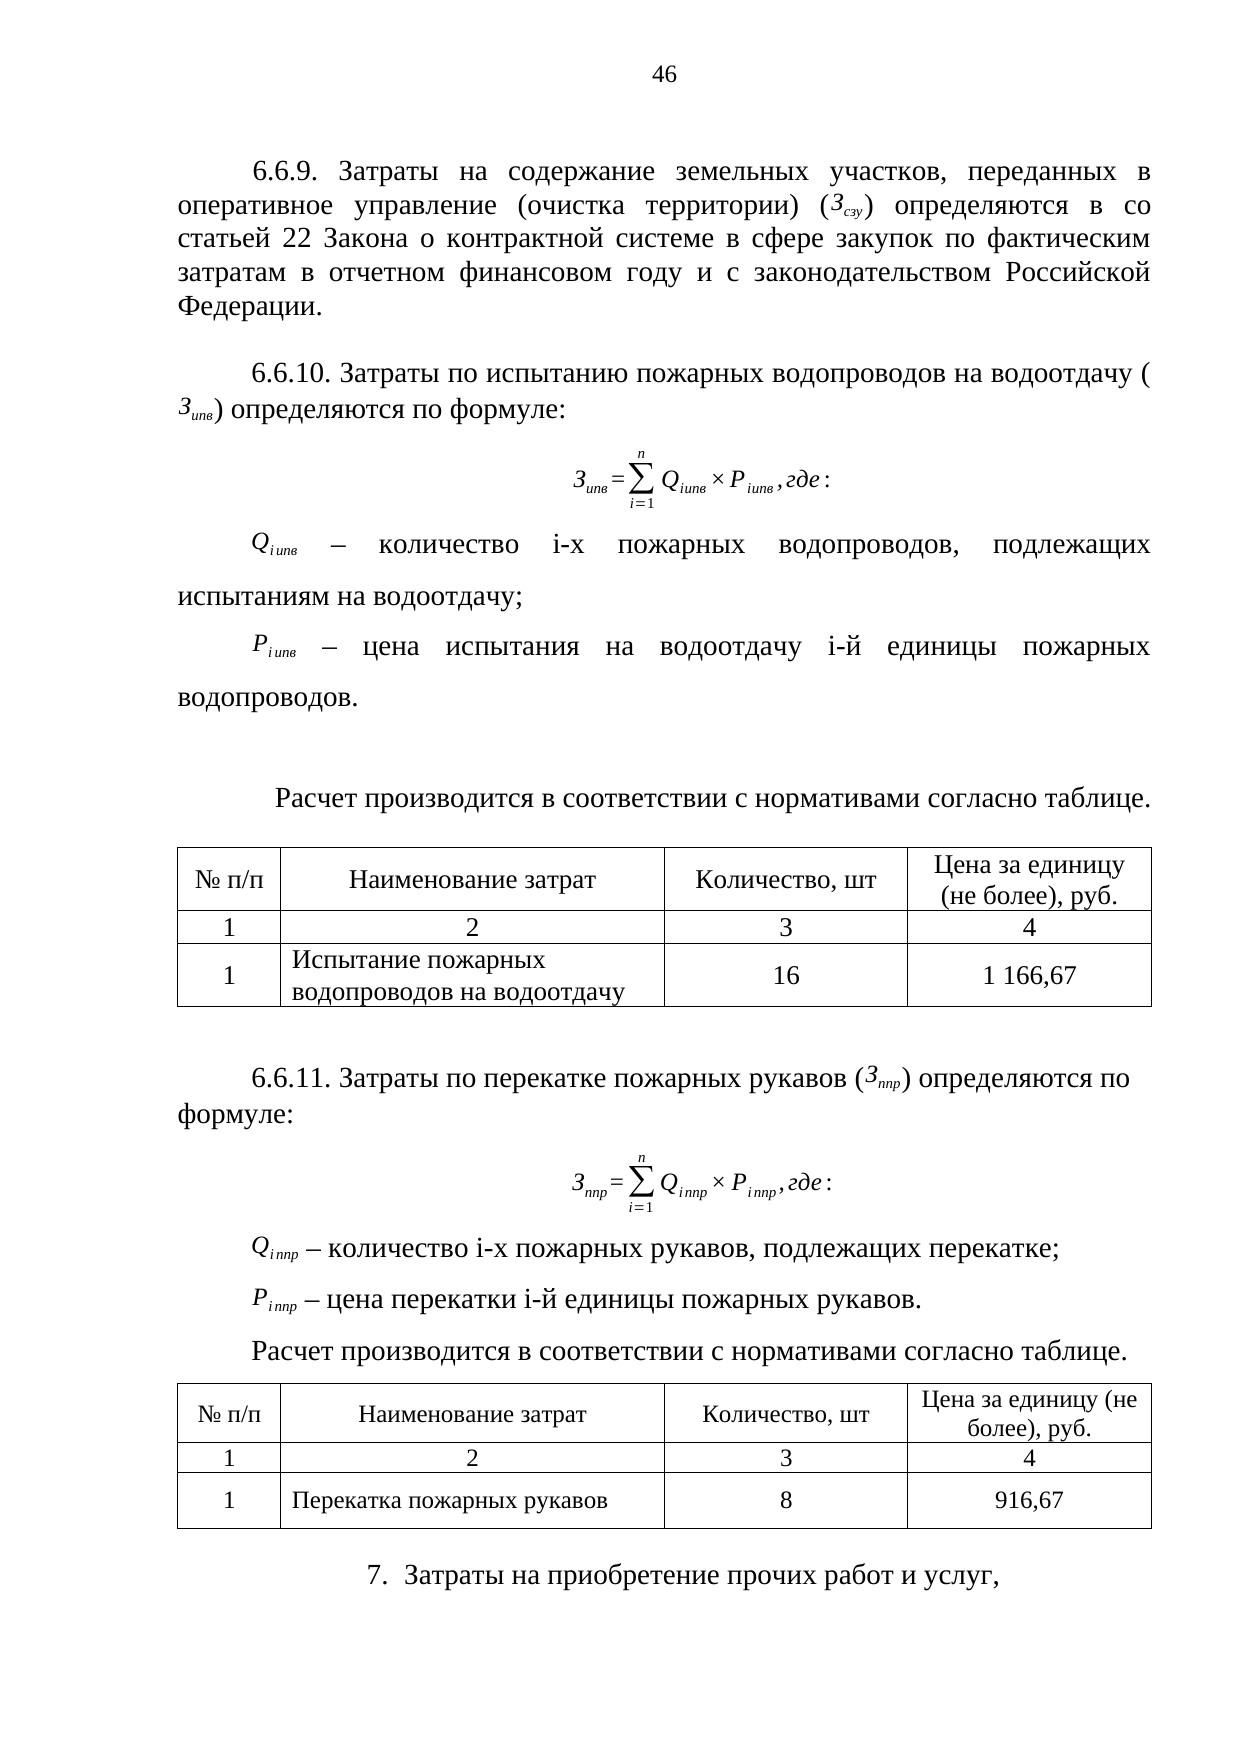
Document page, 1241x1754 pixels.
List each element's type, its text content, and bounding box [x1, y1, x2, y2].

text 6.6.11. Затраты по перекатке пожарных рукавов () определяются по формуле: [177, 1060, 1152, 1129]
table_cell 3 [665, 1443, 907, 1472]
text 6.6.10. Затраты по испытанию пожарных водопроводов на водоотдачу () определяются по формуле: [177, 355, 1152, 426]
text – количество i-х пожарных рукавов, подлежащих перекатке; [177, 1230, 1152, 1265]
table_header Цена за единицу (не более), руб. [908, 848, 1151, 910]
table_header Количество, шт [665, 1384, 907, 1442]
table_cell 2 [281, 1443, 664, 1472]
table_header Цена за единицу (не более), руб. [908, 1384, 1151, 1442]
table_cell Испытание пожарных водопроводов на водоотдачу [281, 944, 664, 1006]
table_header Наименование затрат [281, 1384, 664, 1442]
text Расчет производится в соответствии с нормативами согласно таблице. [177, 1333, 1152, 1366]
table_cell 16 [665, 944, 907, 1006]
list 6.6.9. Затраты на содержание земельных участков, переданных в оперативное управление (очистка территории) () определяются в со статьей 22 Закона о контрактной системе в сфере закупок по фактическим затратам в отчетном финансовом году и с законодательством Российской Федерации. [177, 153, 1152, 321]
table_cell 1 166,67 [908, 944, 1151, 1006]
table_header Наименование затрат [281, 848, 664, 910]
table_header Количество, шт [665, 848, 907, 910]
table_cell 3 [665, 911, 907, 943]
table_cell 2 [281, 911, 664, 943]
table_cell 4 [908, 1443, 1151, 1472]
table_header № п/п [178, 1384, 280, 1442]
table_cell 4 [908, 911, 1151, 943]
table_cell 1 [178, 944, 280, 1006]
table_cell 8 [665, 1473, 907, 1527]
table_cell Перекатка пожарных рукавов [281, 1473, 664, 1527]
text – цена испытания на водоотдачу i-й единицы пожарных водопроводов. [177, 628, 1152, 713]
table_cell 1 [178, 1473, 280, 1527]
table_cell 916,67 [908, 1473, 1151, 1527]
text – цена перекатки i-й единицы пожарных рукавов. [177, 1281, 1152, 1316]
table_header № п/п [178, 848, 280, 910]
table_cell 1 [178, 911, 280, 943]
list Затраты на приобретение прочих работ и услуг, [215, 1557, 1152, 1591]
text – количество i-х пожарных водопроводов, подлежащих испытаниям на водоотдачу; [177, 526, 1152, 611]
text Расчет производится в соответствии с нормативами согласно таблице. [177, 780, 1152, 813]
table_cell 1 [178, 1443, 280, 1472]
